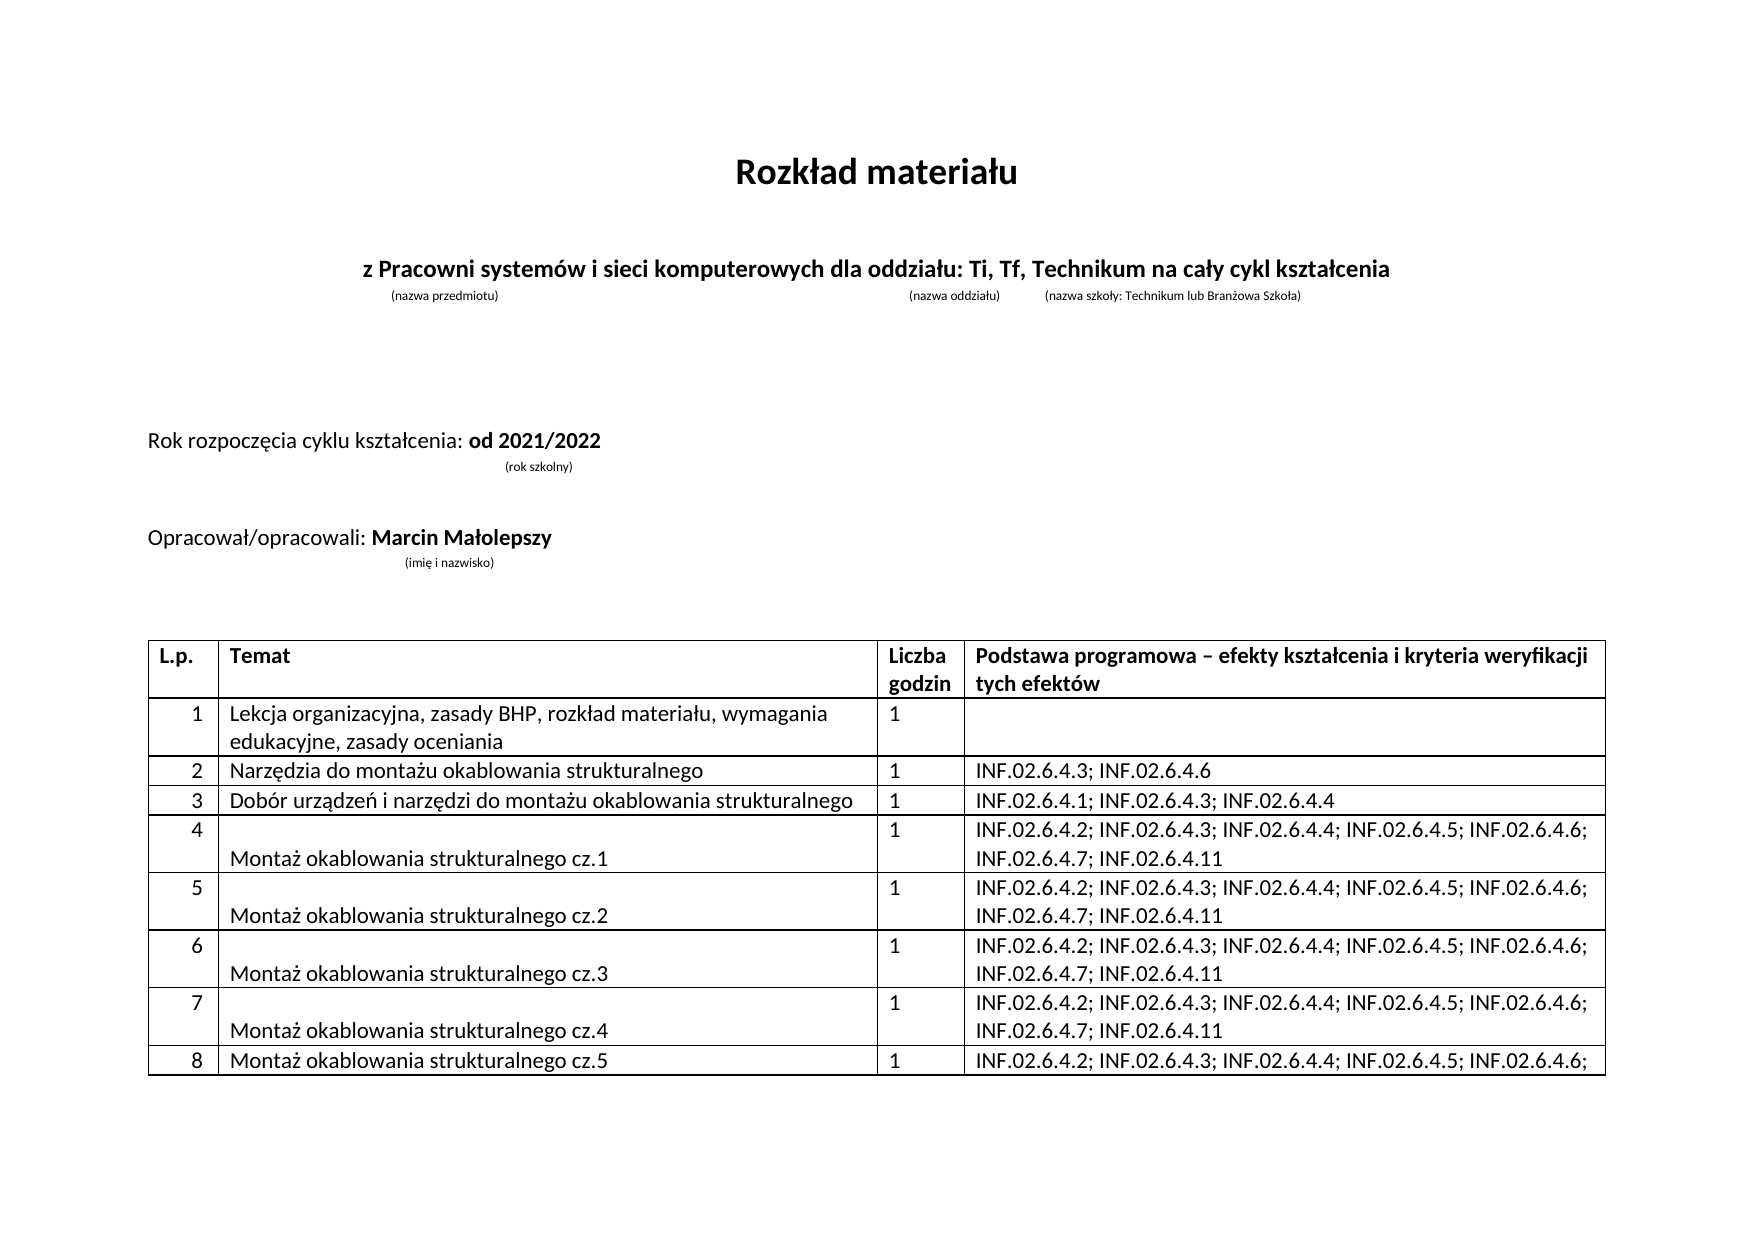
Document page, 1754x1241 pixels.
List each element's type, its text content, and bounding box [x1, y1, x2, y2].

table_cell [149, 1046, 218, 1074]
table_cell [149, 699, 218, 755]
table_cell Montaż okablowania strukturalnego cz.4 [219, 988, 877, 1044]
table_cell Lekcja organizacyjna, zasady BHP, rozkład materiału, wymagania edukacyjne, zasady oceniania [219, 699, 877, 755]
table_cell INF.02.6.4.2; INF.02.6.4.3; INF.02.6.4.4; INF.02.6.4.5; INF.02.6.4.6; INF.02.6.4.7; INF.02.6.4.11 [965, 873, 1605, 929]
table_cell 1 [878, 757, 964, 784]
table_cell Dobór urządzeń i narzędzi do montażu okablowania strukturalnego [219, 786, 877, 814]
table_cell INF.02.6.4.2; INF.02.6.4.3; INF.02.6.4.4; INF.02.6.4.5; INF.02.6.4.6; INF.02.6.4.7; INF.02.6.4.11 [965, 816, 1605, 872]
table_header Temat [219, 641, 877, 697]
table_cell 1 [878, 931, 964, 987]
table_cell [149, 931, 218, 987]
text z Pracowni systemów i sieci komputerowych dla oddziału: Ti, Tf, Technikum na cały cykl kształcenia [148, 253, 1606, 283]
table_cell Montaż okablowania strukturalnego cz.3 [219, 931, 877, 987]
table_cell [149, 786, 218, 814]
text (nazwa przedmiotu) (nazwa oddziału) (nazwa szkoły: Technikum lub Branżowa Szkoła) [148, 288, 1606, 316]
table_cell 1 [878, 873, 964, 929]
table_cell 1 [878, 1046, 964, 1074]
table_header Podstawa programowa – efekty kształcenia i kryteria weryfikacji tych efektów [965, 641, 1605, 697]
text Rok rozpoczęcia cyklu kształcenia: od 2021/2022 [148, 426, 1606, 454]
text Opracował/opracowali: Marcin Małolepszy [148, 523, 1606, 551]
table_cell INF.02.6.4.3; INF.02.6.4.6 [965, 757, 1605, 784]
table_cell [149, 757, 218, 784]
table_cell [965, 699, 1605, 755]
text (rok szkolny) [148, 458, 1606, 486]
text (imię i nazwisko) [295, 555, 1606, 583]
table_cell Montaż okablowania strukturalnego cz.1 [219, 816, 877, 872]
table_cell INF.02.6.4.1; INF.02.6.4.3; INF.02.6.4.4 [965, 786, 1605, 814]
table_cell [965, 988, 1605, 1044]
table_cell 1 [878, 786, 964, 814]
table_cell INF.02.6.4.2; INF.02.6.4.3; INF.02.6.4.4; INF.02.6.4.5; INF.02.6.4.6; INF.02.6.4.7; INF.02.6.4.11 [965, 931, 1605, 987]
table_cell Narzędzia do montażu okablowania strukturalnego [219, 757, 877, 784]
table_cell 1 [878, 699, 964, 755]
table_header L.p. [149, 641, 218, 697]
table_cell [965, 1046, 1605, 1074]
table_cell 1 [878, 988, 964, 1044]
text Rozkład materiału [148, 148, 1606, 193]
table_cell [149, 988, 218, 1044]
table_header Liczba godzin [878, 641, 964, 697]
table_cell Montaż okablowania strukturalnego cz.2 [219, 873, 877, 929]
table_cell 1 [878, 816, 964, 872]
table_cell [149, 873, 218, 929]
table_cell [219, 1046, 877, 1074]
table_cell [149, 816, 218, 872]
